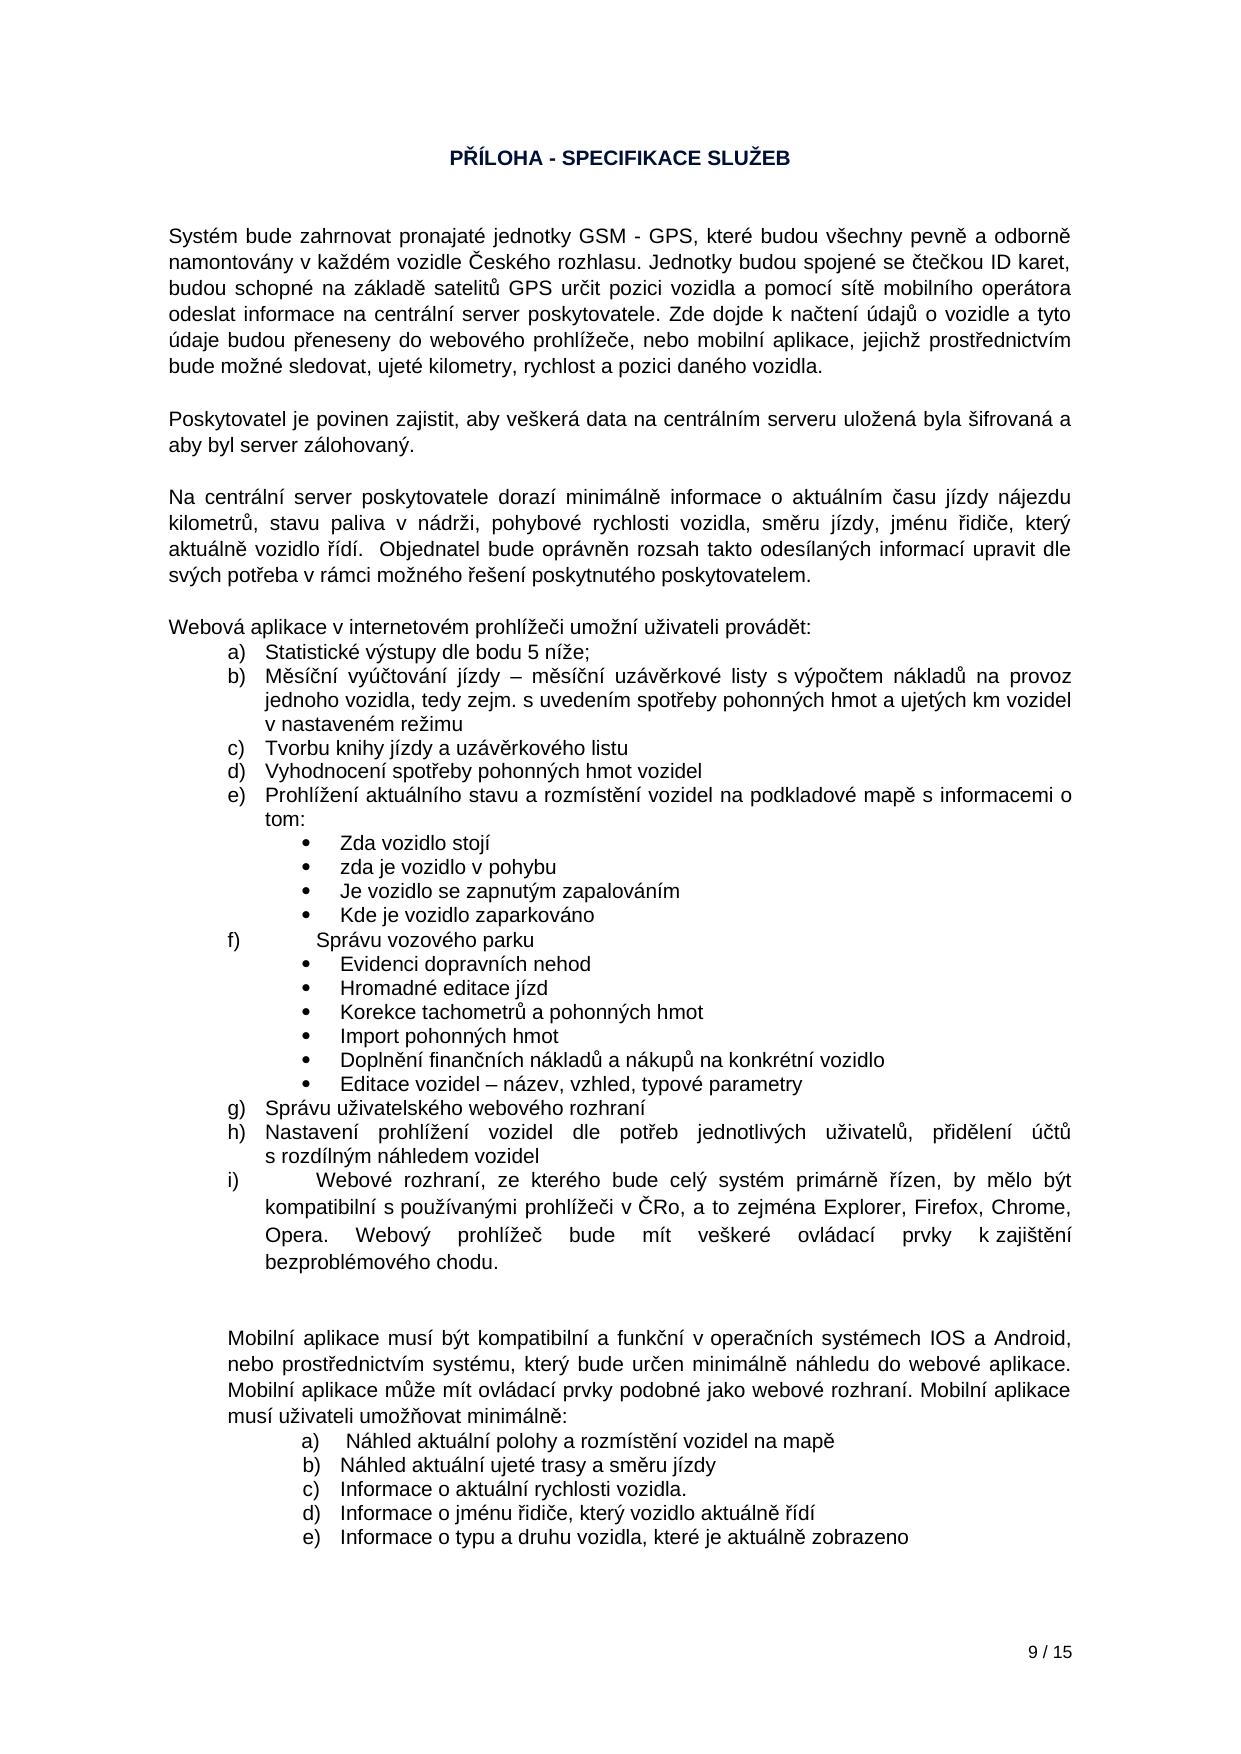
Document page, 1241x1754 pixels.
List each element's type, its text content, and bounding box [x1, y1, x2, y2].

list Náhled aktuální polohy a rozmístění vozidel na mapě [301, 1429, 1072, 1453]
list Správu vozového parku [227, 927, 1072, 951]
list Import pohonných hmot [302, 1023, 1072, 1048]
text Poskytovatel je povinen zajistit, aby veškerá data na centrálním serveru uložená byla šifrovaná a aby byl server zálohovaný. [168, 405, 1072, 457]
list Korekce tachometrů a pohonných hmot [302, 999, 1072, 1023]
list zda je vozidlo v pohybu [302, 855, 1072, 879]
list Editace vozidel – název, vzhled, typové parametry [302, 1072, 1072, 1096]
list Náhled aktuální ujeté trasy a směru jízdy [302, 1453, 1072, 1477]
list Zda vozidlo stojí [302, 831, 1072, 855]
list Prohlížení aktuálního stavu a rozmístění vozidel na podkladové mapě s informacemi o tom: [227, 783, 1072, 831]
list Informace o typu a druhu vozidla, které je aktuálně zobrazeno [302, 1524, 1072, 1548]
list Nastavení prohlížení vozidel dle potřeb jednotlivých uživatelů, přidělení účtů s rozdílným náhledem vozidel [227, 1120, 1072, 1168]
list Informace o aktuální rychlosti vozidla. [302, 1477, 1072, 1501]
list Kde je vozidlo zaparkováno [302, 903, 1072, 927]
list Statistické výstupy dle bodu 5 níže; [227, 639, 1072, 663]
text Příloha - Specifikace služeb [168, 145, 1072, 171]
list Doplnění finančních nákladů a nákupů na konkrétní vozidlo [302, 1048, 1072, 1072]
list Vyhodnocení spotřeby pohonných hmot vozidel [227, 759, 1072, 783]
text Na centrální server poskytovatele dorazí minimálně informace o aktuálním času jízdy nájezdu kilometrů, stavu paliva v nádrži, pohybové rychlosti vozidla, směru jízdy, jménu řidiče, který aktuálně vozidlo řídí. Objednatel bude oprávněn rozsah takto odesílaných informací upravit dle svých potřeba v rámci možného řešení poskytnutého poskytovatelem. [168, 483, 1072, 587]
list Informace o jménu řidiče, který vozidlo aktuálně řídí [302, 1501, 1072, 1524]
text Webová aplikace v internetovém prohlížeči umožní uživateli provádět: [168, 613, 1072, 639]
list Hromadné editace jízd [302, 975, 1072, 999]
text Mobilní aplikace musí být kompatibilní a funkční v operačních systémech IOS a Android, nebo prostřednictvím systému, který bude určen minimálně náhledu do webové aplikace. Mobilní aplikace může mít ovládací prvky podobné jako webové rozhraní. Mobilní aplikace musí uživateli umožňovat minimálně: [227, 1324, 1072, 1429]
text Systém bude zahrnovat pronajaté jednotky GSM - GPS, které budou všechny pevně a odborně namontovány v každém vozidle Českého rozhlasu. Jednotky budou spojené se čtečkou ID karet, budou schopné na základě satelitů GPS určit pozici vozidla a pomocí sítě mobilního operátora odeslat informace na centrální server poskytovatele. Zde dojde k načtení údajů o vozidle a tyto údaje budou přeneseny do webového prohlížeče, nebo mobilní aplikace, jejichž prostřednictvím bude možné sledovat, ujeté kilometry, rychlost a pozici daného vozidla. [168, 223, 1072, 379]
list Správu uživatelského webového rozhraní [227, 1096, 1072, 1120]
list Je vozidlo se zapnutým zapalováním [302, 879, 1072, 903]
list Webové rozhraní, ze kterého bude celý systém primárně řízen, by mělo být kompatibilní s používanými prohlížeči v ČRo, a to zejména Explorer, Firefox, Chrome, Opera. Webový prohlížeč bude mít veškeré ovládací prvky k zajištění bezproblémového chodu. [227, 1168, 1072, 1274]
list Evidenci dopravních nehod [302, 951, 1072, 975]
list Tvorbu knihy jízdy a uzávěrkového listu [227, 735, 1072, 759]
list Měsíční vyúčtování jízdy – měsíční uzávěrkové listy s výpočtem nákladů na provoz jednoho vozidla, tedy zejm. s uvedením spotřeby pohonných hmot a ujetých km vozidel v nastaveném režimu [227, 663, 1072, 735]
